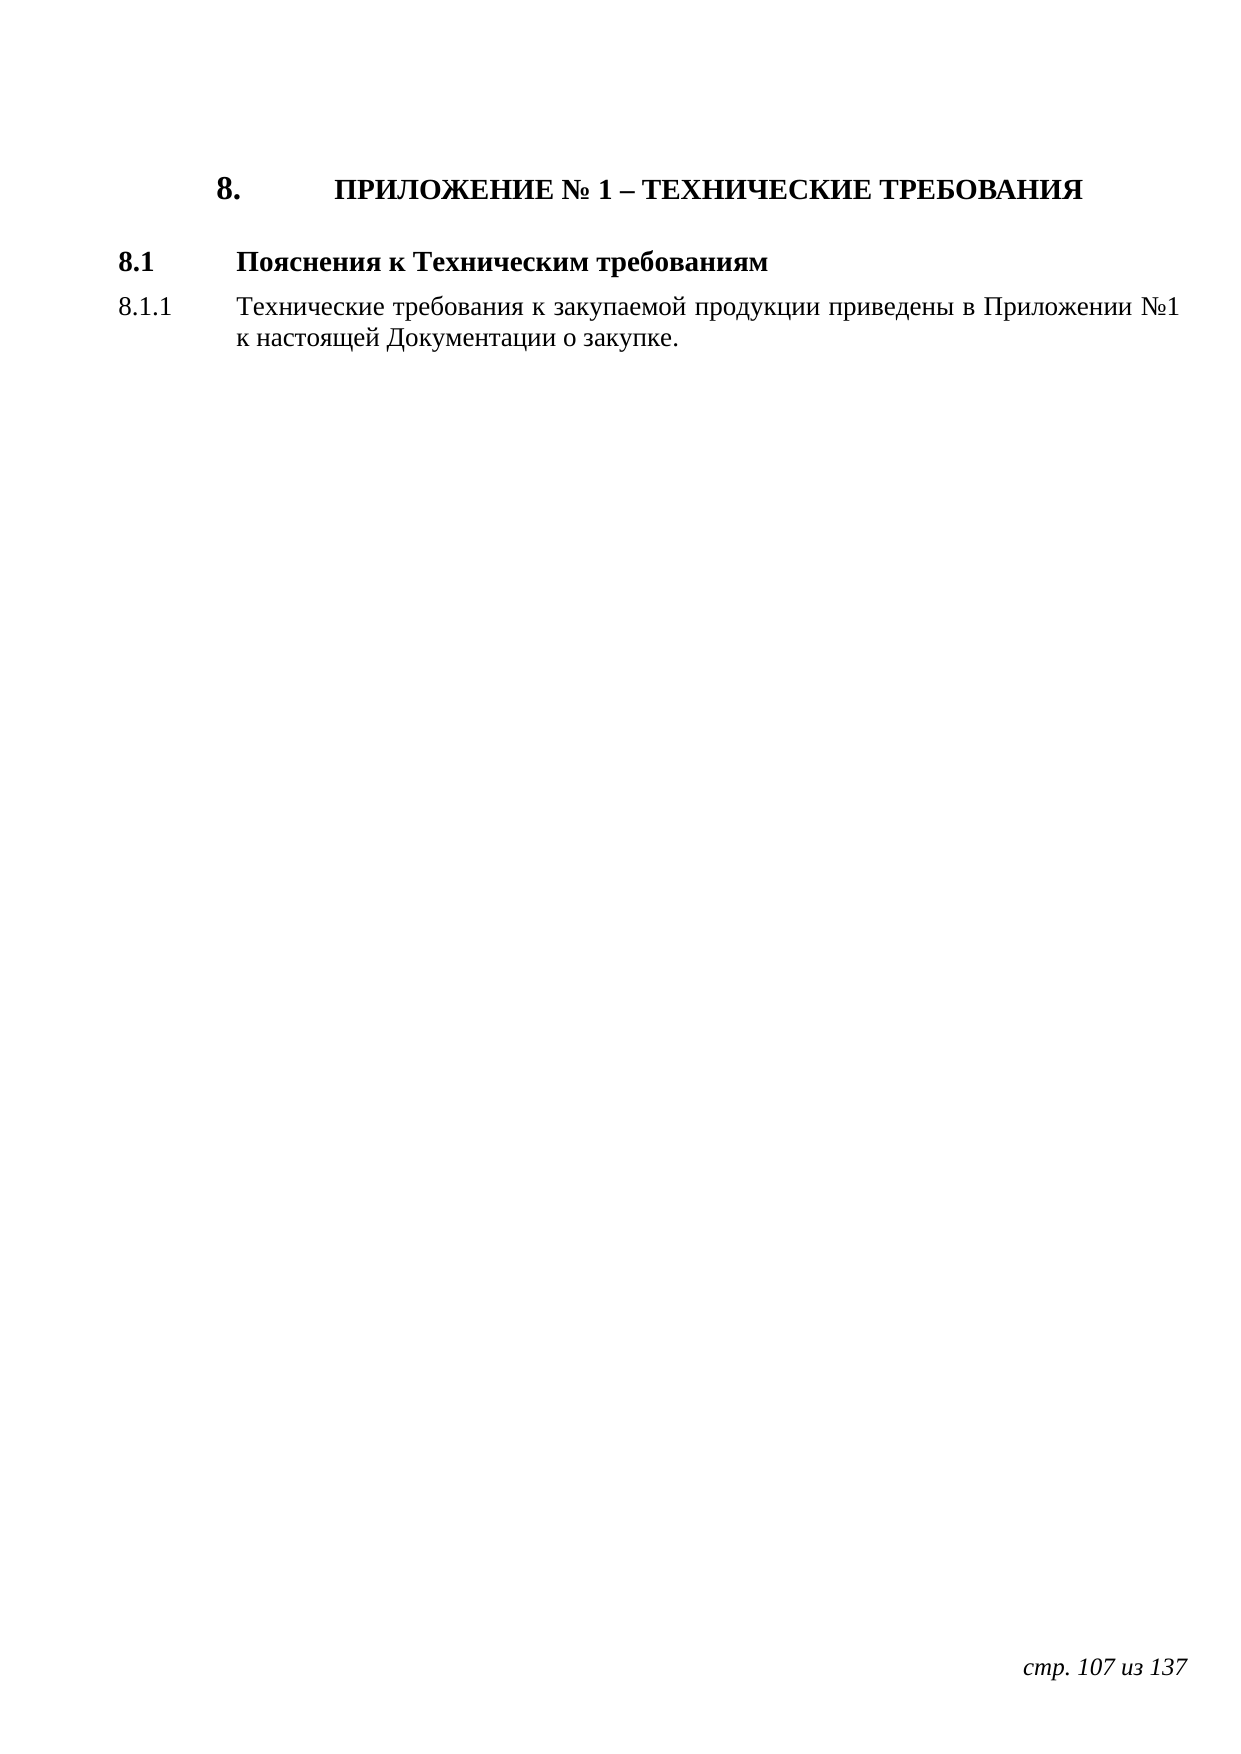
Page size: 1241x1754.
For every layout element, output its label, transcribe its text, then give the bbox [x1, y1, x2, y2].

subtitle ПРИЛОЖЕНИЕ № 1 – ТЕХНИЧЕСКИЕ ТРЕБОВАНИЯ [118, 168, 1181, 206]
subtitle Пояснения к Техническим требованиям [118, 244, 1181, 277]
list Технические требования к закупаемой продукции приведены в Приложении №1 к настоящей Документации о закупке. [118, 290, 1181, 352]
